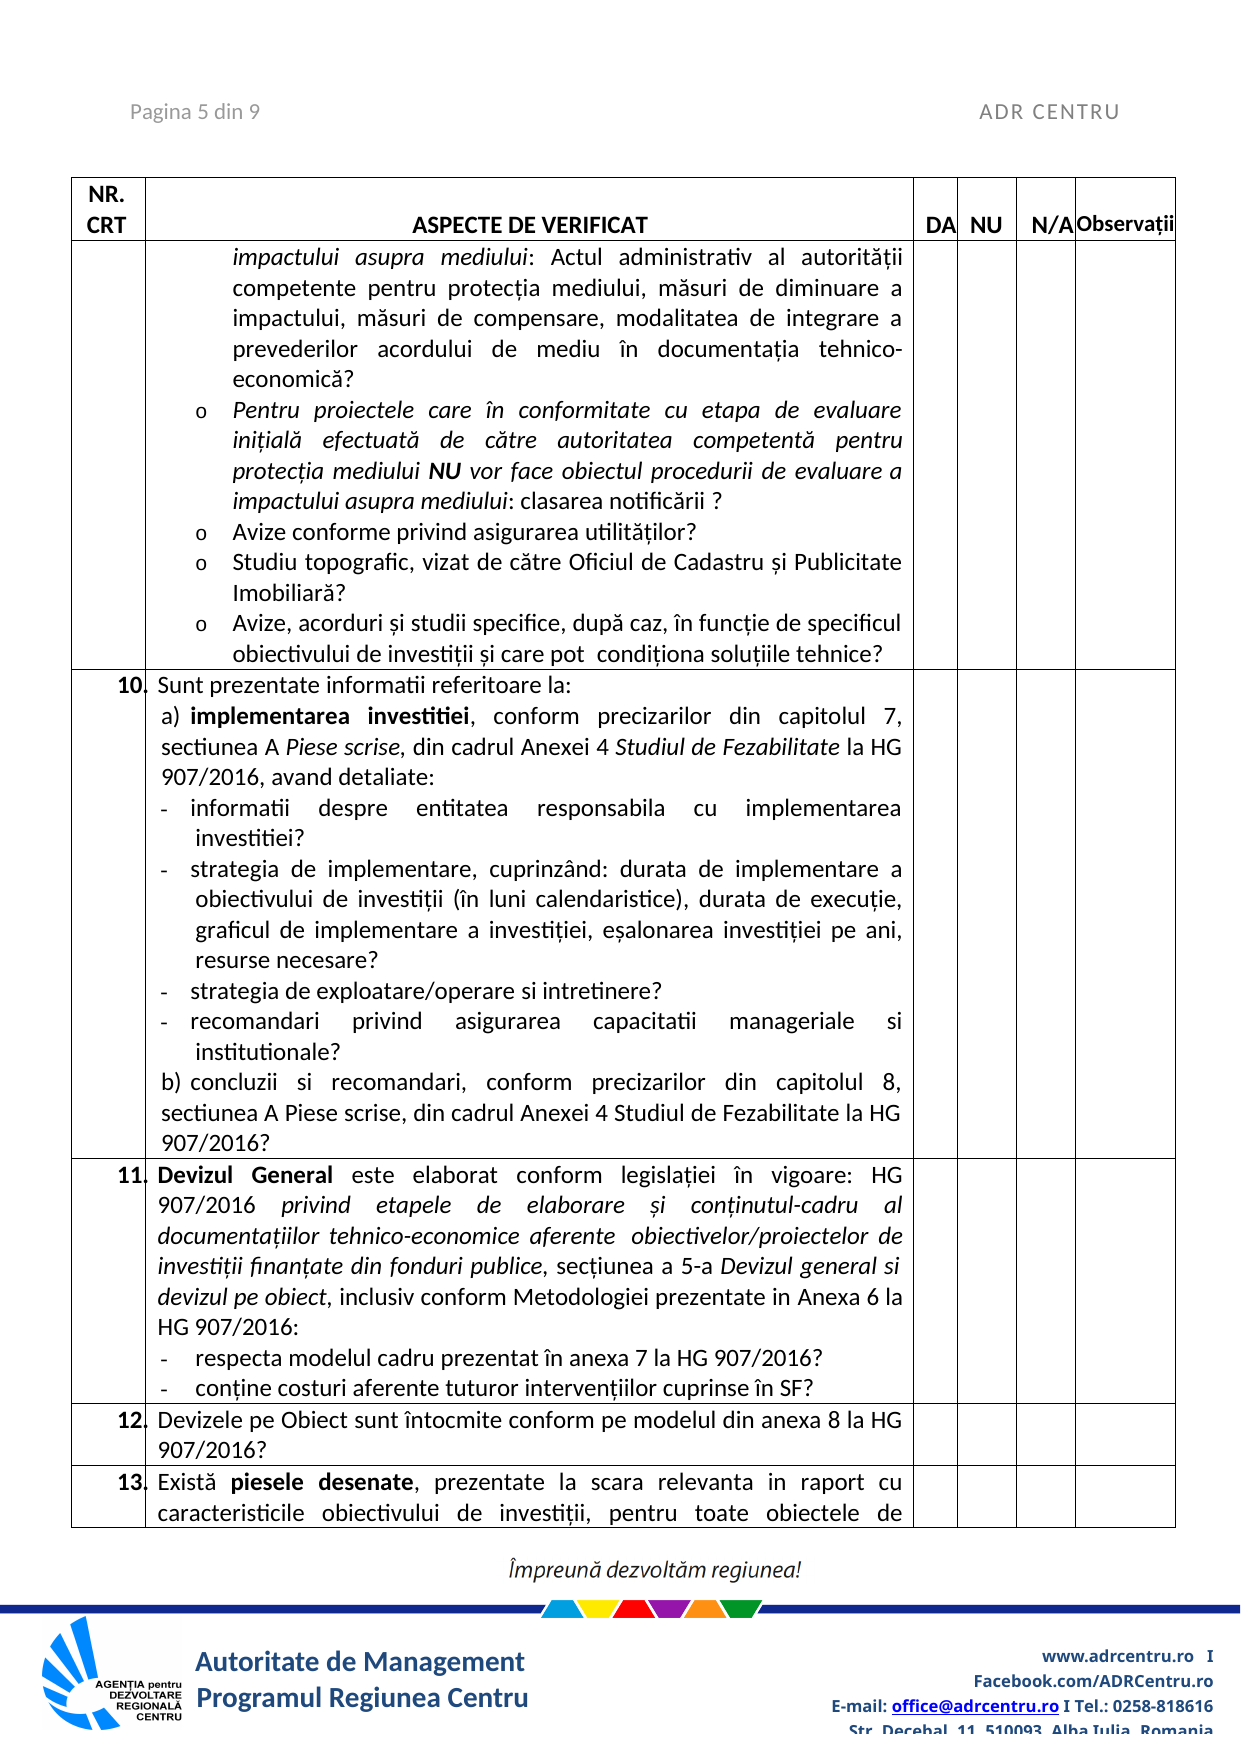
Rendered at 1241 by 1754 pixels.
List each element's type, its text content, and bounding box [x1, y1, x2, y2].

table_cell [958, 1466, 1016, 1527]
table_header NU [958, 178, 1016, 240]
table_cell [1017, 1466, 1075, 1527]
table_cell [958, 1404, 1016, 1465]
table_header N/A [1017, 178, 1075, 240]
table_cell [1017, 241, 1075, 668]
table_cell [72, 241, 145, 668]
table_header ASPECTE DE VERIFICAT [146, 178, 913, 240]
table_cell [914, 241, 957, 668]
table_cell [1076, 1466, 1175, 1527]
table_header DA [914, 178, 957, 240]
picture [574, 1600, 1241, 1618]
table_cell [1076, 241, 1175, 668]
table_cell [914, 1466, 957, 1527]
picture [495, 1556, 814, 1583]
table_cell [1076, 670, 1175, 1158]
table_cell [72, 670, 145, 1158]
table_cell [914, 1404, 957, 1465]
table_cell [1017, 670, 1075, 1158]
table_cell Sunt prezentate informatii referitoare la: implementarea investitiei, conform precizarilor din capitolul 7, sectiunea A Piese scrise, din cadrul Anexei 4 Studiul de Fezabilitate la HG 907/2016, avand detaliate: informatii despre entitatea responsabila cu implementarea investitiei? strategia de implementare, cuprinzând: durata de implementare a obiectivului de investiţii (în luni calendaristice), durata de execuţie, graficul de implementare a investiţiei, eşalonarea investiţiei pe ani, resurse necesare? strategia de exploatare/operare si intretinere? recomandari privind asigurarea capacitatii manageriale si institutionale? concluzii si recomandari, conform precizarilor din capitolul 8, sectiunea A Piese scrise, din cadrul Anexei 4 Studiul de Fezabilitate la HG 907/2016? [146, 670, 913, 1158]
table_cell [958, 241, 1016, 668]
table_cell [1017, 1159, 1075, 1403]
table_cell [72, 1404, 145, 1465]
table_cell Devizul General este elaborat conform legislației în vigoare: HG 907/2016 privind etapele de elaborare şi conținutul-cadru al documentațiilor tehnico-economice aferente obiectivelor/proiectelor de investiții finanțate din fonduri publice, secțiunea a 5-a Devizul general si devizul pe obiect, inclusiv conform Metodologiei prezentate in Anexa 6 la HG 907/2016: respecta modelul cadru prezentat în anexa 7 la HG 907/2016? conține costuri aferente tuturor intervențiilor cuprinse în SF? [146, 1159, 913, 1403]
table_cell Devizele pe Obiect sunt întocmite conform pe modelul din anexa 8 la HG 907/2016? [146, 1404, 913, 1465]
table_cell [72, 1466, 145, 1527]
table_cell [958, 1159, 1016, 1403]
table_header NR. CRT [72, 178, 145, 240]
picture [0, 1600, 550, 1730]
table_cell [72, 1159, 145, 1403]
table_cell [914, 670, 957, 1158]
table_header Observații [1076, 178, 1175, 240]
table_cell [914, 1159, 957, 1403]
table_cell [1076, 1159, 1175, 1403]
table_cell [1017, 1404, 1075, 1465]
table_cell [958, 670, 1016, 1158]
table_cell [1076, 1404, 1175, 1465]
